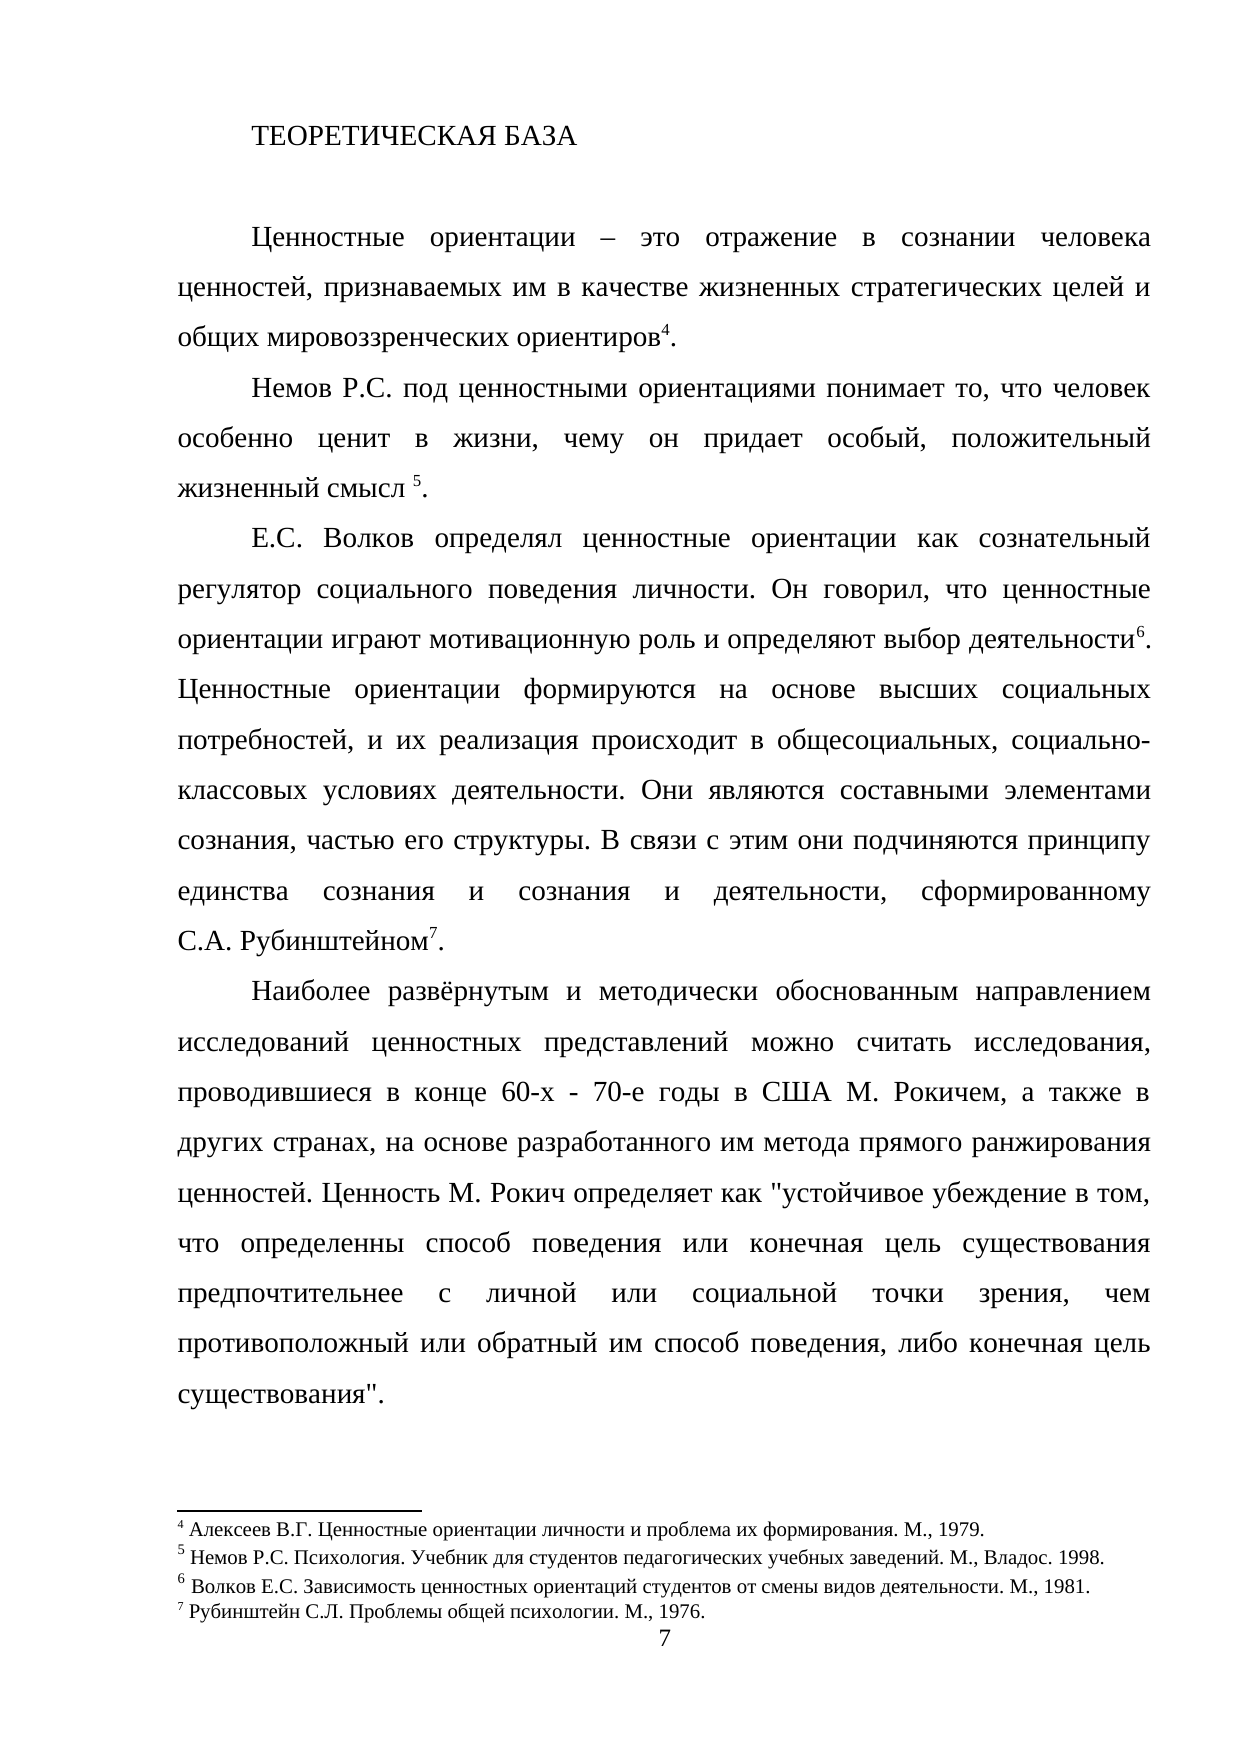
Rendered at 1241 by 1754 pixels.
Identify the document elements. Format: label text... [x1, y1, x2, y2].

text ТЕОРЕТИЧЕСКАЯ БАЗА [177, 118, 1152, 152]
text Наиболее развёрнутым и методически обоснованным направлением исследований ценностных представлений можно считать исследования, проводившиеся в конце 60-х - 70-е годы в США М. Рокичем, а также в других странах, на основе разработанного им метода прямого ранжирования ценностей. Ценность М. Рокич определяет как "устойчивое убеждение в том, что определенны способ поведения или конечная цель существования предпочтительнее с личной или социальной точки зрения, чем противоположный или обратный им способ поведения, либо конечная цель существования". [177, 973, 1152, 1409]
text Ценностные ориентации – это отражение в сознании человека ценностей, признаваемых им в качестве жизненных стратегических целей и общих мировоззренческих ориентиров. [177, 219, 1152, 353]
text Е.С. Волков определял ценностные ориентации как сознательный регулятор социального поведения личности. Он говорил, что ценностные ориентации играют мотивационную роль и определяют выбор деятельности. Ценностные ориентации формируются на основе высших социальных потребностей, и их реализация происходит в общесоциальных, социально-классовых условиях деятельности. Они являются составными элементами сознания, частью его структуры. В связи с этим они подчиняются принципу единства сознания и сознания и деятельности, сформированному С.А. Рубинштейном. [177, 521, 1152, 957]
text Немов Р.С. под ценностными ориентациями понимает то, что человек особенно ценит в жизни, чему он придает особый, положительный жизненный смысл . [177, 370, 1152, 504]
